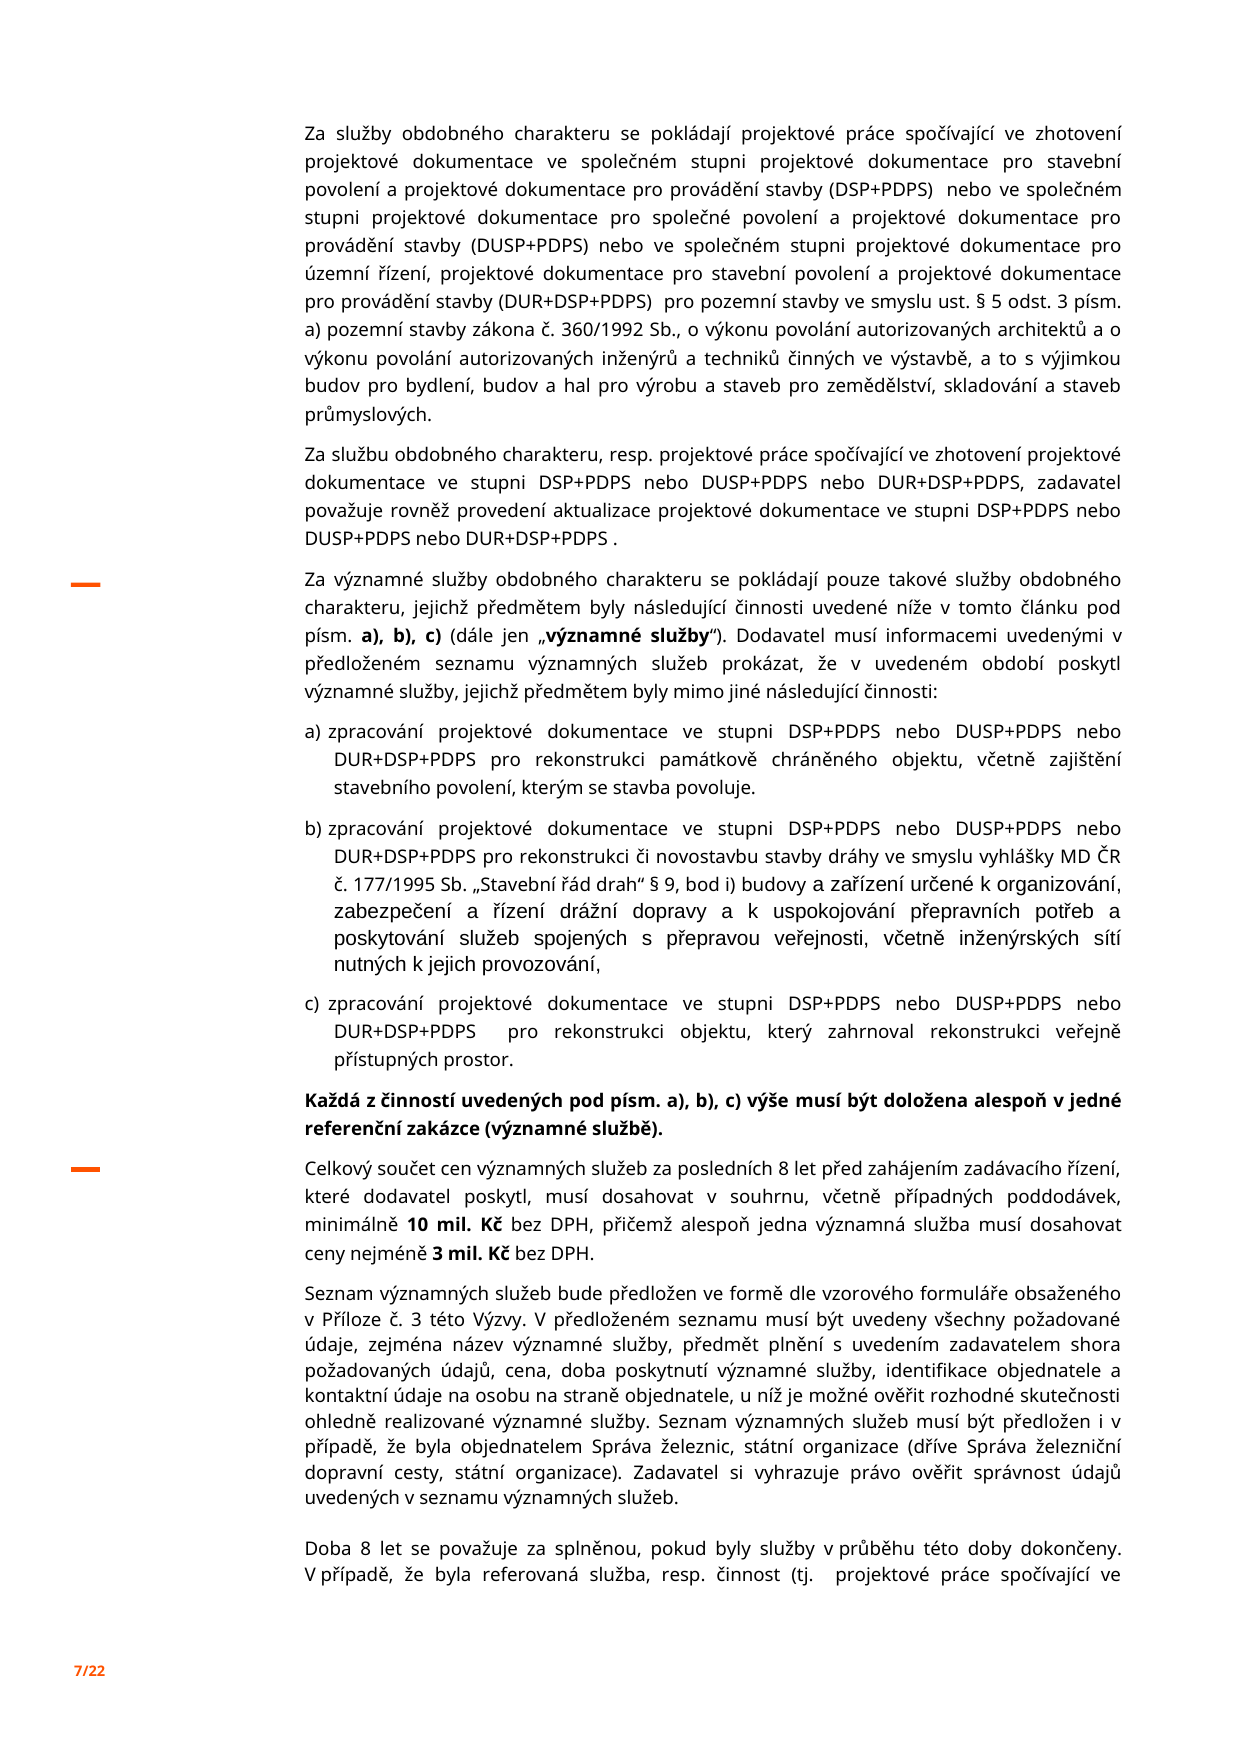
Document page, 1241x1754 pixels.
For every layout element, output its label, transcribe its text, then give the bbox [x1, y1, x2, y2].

list zpracování projektové dokumentace ve stupni DSP+PDPS nebo DUSP+PDPS nebo DUR+DSP+PDPS pro rekonstrukci objektu, který zahrnoval rekonstrukci veřejně přístupných prostor. [304, 991, 1122, 1072]
text Každá z činností uvedených pod písm. a), b), c) výše musí být doložena alespoň v jedné referenční zakázce (významné službě). [304, 1087, 1122, 1141]
text Za významné služby obdobného charakteru se pokládají pouze takové služby obdobného charakteru, jejichž předmětem byly následující činnosti uvedené níže v tomto článku pod písm. a), b), c) (dále jen „významné služby“). Dodavatel musí informacemi uvedenými v předloženém seznamu významných služeb prokázat, že v uvedeném období poskytl významné služby, jejichž předmětem byly mimo jiné následující činnosti: [304, 566, 1122, 703]
list zpracování projektové dokumentace ve stupni DSP+PDPS nebo DUSP+PDPS nebo DUR+DSP+PDPS pro rekonstrukci či novostavbu stavby dráhy ve smyslu vyhlášky MD ČR č. 177/1995 Sb. „Stavební řád drah“ § 9, bod i) budovy a zařízení určené k organizování, zabezpečení a řízení drážní dopravy a k uspokojování přepravních potřeb a poskytování služeb spojených s přepravou veřejnosti, včetně inženýrských sítí nutných k jejich provozování, [304, 815, 1122, 976]
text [304, 1536, 1122, 1587]
text Seznam významných služeb bude předložen ve formě dle vzorového formuláře obsaženého v Příloze č. 3 této Výzvy. V předloženém seznamu musí být uvedeny všechny požadované údaje, zejména název významné služby, předmět plnění s uvedením zadavatelem shora požadovaných údajů, cena, doba poskytnutí významné služby, identifikace objednatele a kontaktní údaje na osobu na straně objednatele, u níž je možné ověřit rozhodné skutečnosti ohledně realizované významné služby. Seznam významných služeb musí být předložen i v případě, že byla objednatelem Správa železnic, státní organizace (dříve Správa železniční dopravní cesty, státní organizace). Zadavatel si vyhrazuje právo ověřit správnost údajů uvedených v seznamu významných služeb. [304, 1280, 1122, 1510]
text Za službu obdobného charakteru, resp. projektové práce spočívající ve zhotovení projektové dokumentace ve stupni DSP+PDPS nebo DUSP+PDPS nebo DUR+DSP+PDPS, zadavatel považuje rovněž provedení aktualizace projektové dokumentace ve stupni DSP+PDPS nebo DUSP+PDPS nebo DUR+DSP+PDPS . [304, 441, 1122, 551]
text Za služby obdobného charakteru se pokládají projektové práce spočívající ve zhotovení projektové dokumentace ve společném stupni projektové dokumentace pro stavební povolení a projektové dokumentace pro provádění stavby (DSP+PDPS) nebo ve společném stupni projektové dokumentace pro společné povolení a projektové dokumentace pro provádění stavby (DUSP+PDPS) nebo ve společném stupni projektové dokumentace pro územní řízení, projektové dokumentace pro stavební povolení a projektové dokumentace pro provádění stavby (DUR+DSP+PDPS) pro pozemní stavby ve smyslu ust. § 5 odst. 3 písm. a) pozemní stavby zákona č. 360/1992 Sb., o výkonu povolání autorizovaných architektů a o výkonu povolání autorizovaných inženýrů a techniků činných ve výstavbě, a to s výjimkou budov pro bydlení, budov a hal pro výrobu a staveb pro zemědělství, skladování a staveb průmyslových. [304, 121, 1122, 426]
list zpracování projektové dokumentace ve stupni DSP+PDPS nebo DUSP+PDPS nebo DUR+DSP+PDPS pro rekonstrukci památkově chráněného objektu, včetně zajištění stavebního povolení, kterým se stavba povoluje. [304, 718, 1122, 800]
text Celkový součet cen významných služeb za posledních 8 let před zahájením zadávacího řízení, které dodavatel poskytl, musí dosahovat v souhrnu, včetně případných poddodávek, minimálně 10 mil. Kč bez DPH, přičemž alespoň jedna významná služba musí dosahovat ceny nejméně 3 mil. Kč bez DPH. [304, 1156, 1122, 1265]
